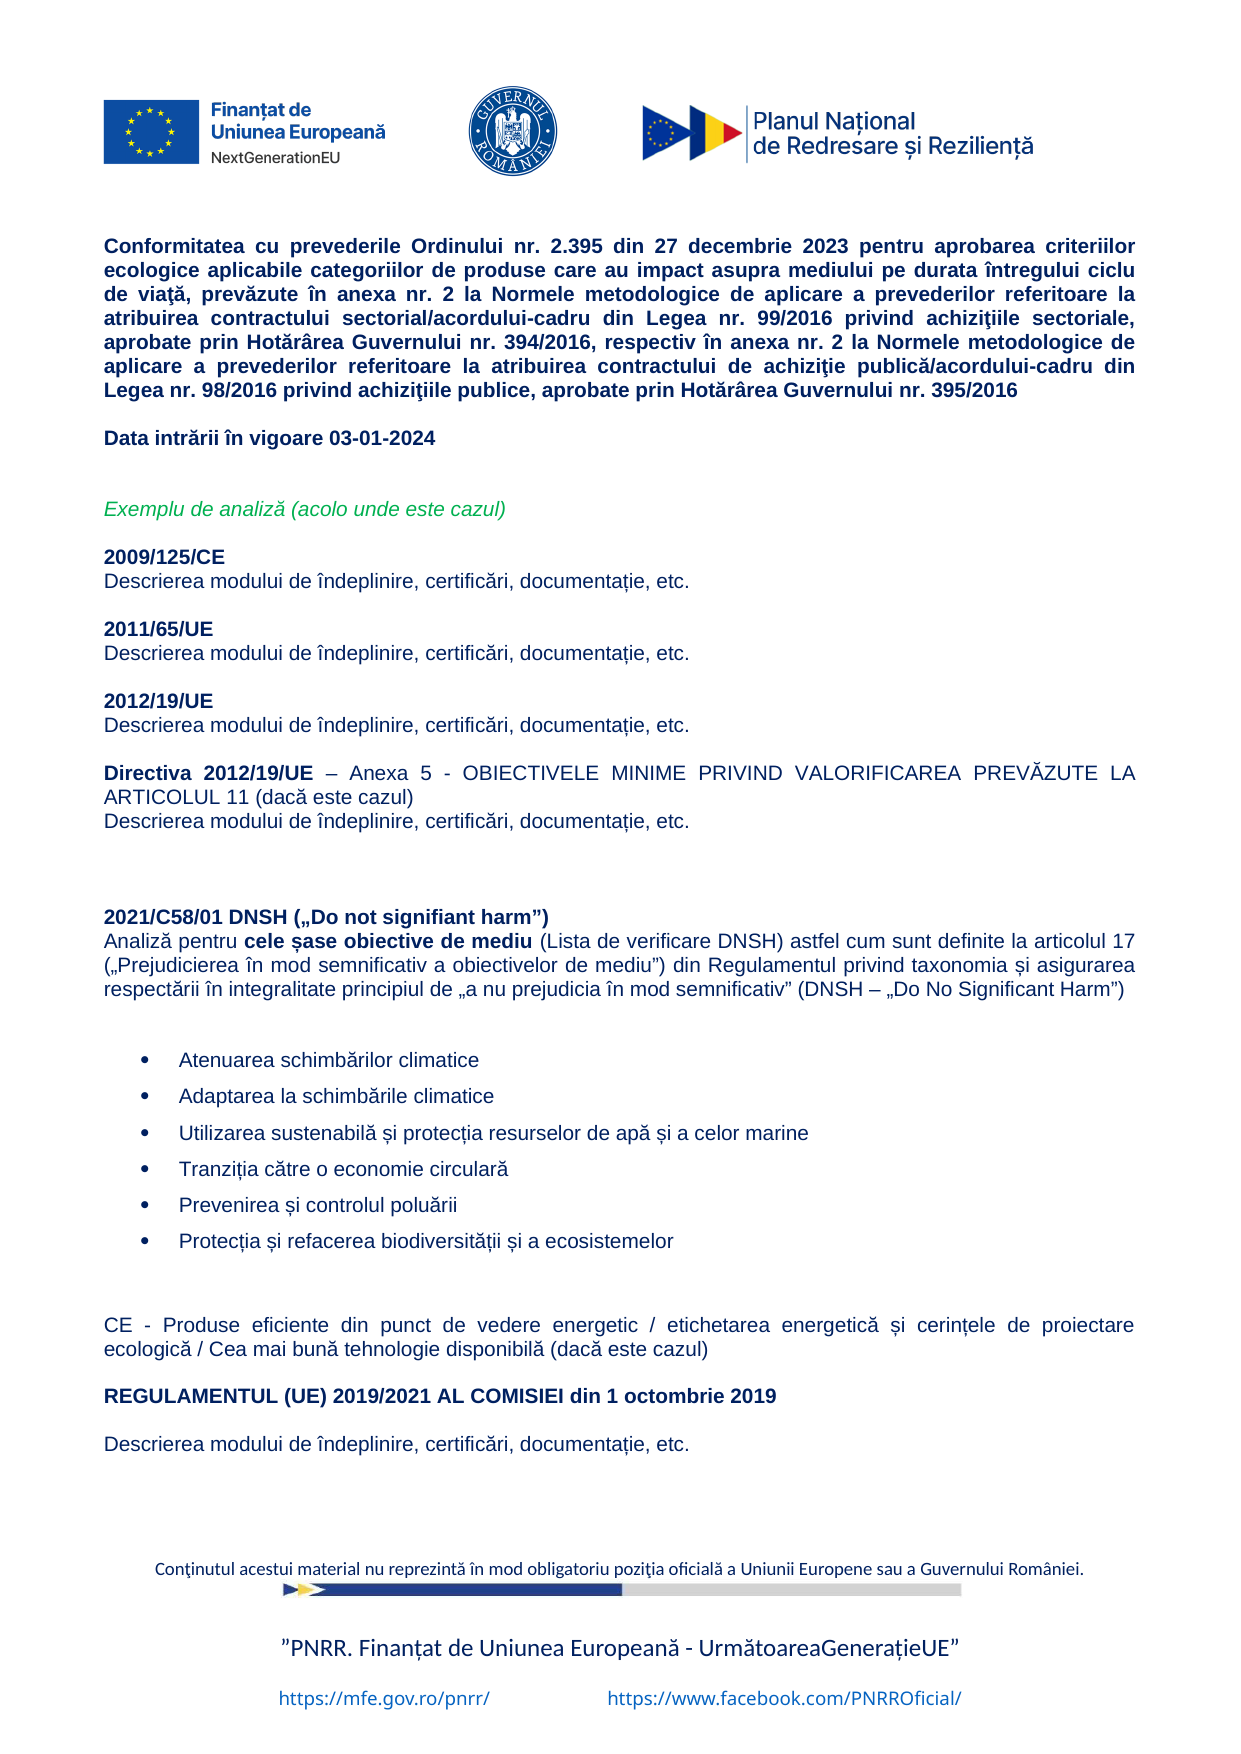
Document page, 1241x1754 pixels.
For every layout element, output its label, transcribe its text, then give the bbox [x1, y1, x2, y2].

list Protecția și refacerea biodiversității și a ecosistemelor [141, 1228, 1137, 1252]
list Tranziția către o economie circulară [141, 1156, 1137, 1180]
picture [277, 1579, 963, 1599]
text Descrierea modului de îndeplinire, certificări, documentație, etc. [103, 1432, 1137, 1456]
text 2009/125/CE [103, 545, 1137, 569]
picture [66, 75, 1041, 191]
text Exemplu de analiză (acolo unde este cazul) [103, 497, 1137, 521]
text 2012/19/UE [103, 689, 1137, 713]
list Adaptarea la schimbările climatice [141, 1084, 1137, 1108]
text Analiză pentru cele șase obiective de mediu (Lista de verificare DNSH) astfel cum sunt definite la articolul 17 („Prejudicierea în mod semnificativ a obiectivelor de mediu”) din Regulamentul privind taxonomia și asigurarea respectării în integralitate principiul de „a nu prejudicia în mod semnificativ” (DNSH – „Do No Significant Harm”) [103, 928, 1137, 1000]
list Utilizarea sustenabilă și protecția resurselor de apă și a celor marine [141, 1120, 1137, 1144]
text Descrierea modului de îndeplinire, certificări, documentație, etc. [103, 713, 1137, 737]
text Data intrării în vigoare 03-01-2024 [103, 425, 1137, 449]
text Conformitatea cu prevederile Ordinului nr. 2.395 din 27 decembrie 2023 pentru aprobarea criteriilor ecologice aplicabile categoriilor de produse care au impact asupra mediului pe durata întregului ciclu de viaţă, prevăzute în anexa nr. 2 la Normele metodologice de aplicare a prevederilor referitoare la atribuirea contractului sectorial/acordului-cadru din Legea nr. 99/2016 privind achiziţiile sectoriale, aprobate prin Hotărârea Guvernului nr. 394/2016, respectiv în anexa nr. 2 la Normele metodologice de aplicare a prevederilor referitoare la atribuirea contractului de achiziţie publică/acordului-cadru din Legea nr. 98/2016 privind achiziţiile publice, aprobate prin Hotărârea Guvernului nr. 395/2016 [103, 234, 1137, 401]
list Atenuarea schimbărilor climatice [141, 1048, 1137, 1072]
text Directiva 2012/19/UE – Anexa 5 - OBIECTIVELE MINIME PRIVIND VALORIFICAREA PREVĂZUTE LA ARTICOLUL 11 (dacă este cazul) [103, 761, 1137, 809]
text Descrierea modului de îndeplinire, certificări, documentație, etc. [103, 569, 1137, 593]
text REGULAMENTUL (UE) 2019/2021 AL COMISIEI din 1 octombrie 2019 [103, 1384, 1137, 1408]
text Descrierea modului de îndeplinire, certificări, documentație, etc. [103, 641, 1137, 665]
text CE - Produse eficiente din punct de vedere energetic / etichetarea energetică și cerințele de proiectare ecologică / Cea mai bună tehnologie disponibilă (dacă este cazul) [103, 1312, 1137, 1360]
text Descrierea modului de îndeplinire, certificări, documentație, etc. [103, 809, 1137, 833]
text 2011/65/UE [103, 617, 1137, 641]
list Prevenirea și controlul poluării [141, 1192, 1137, 1216]
text 2021/C58/01 DNSH („Do not signifiant harm”) [103, 904, 1137, 928]
